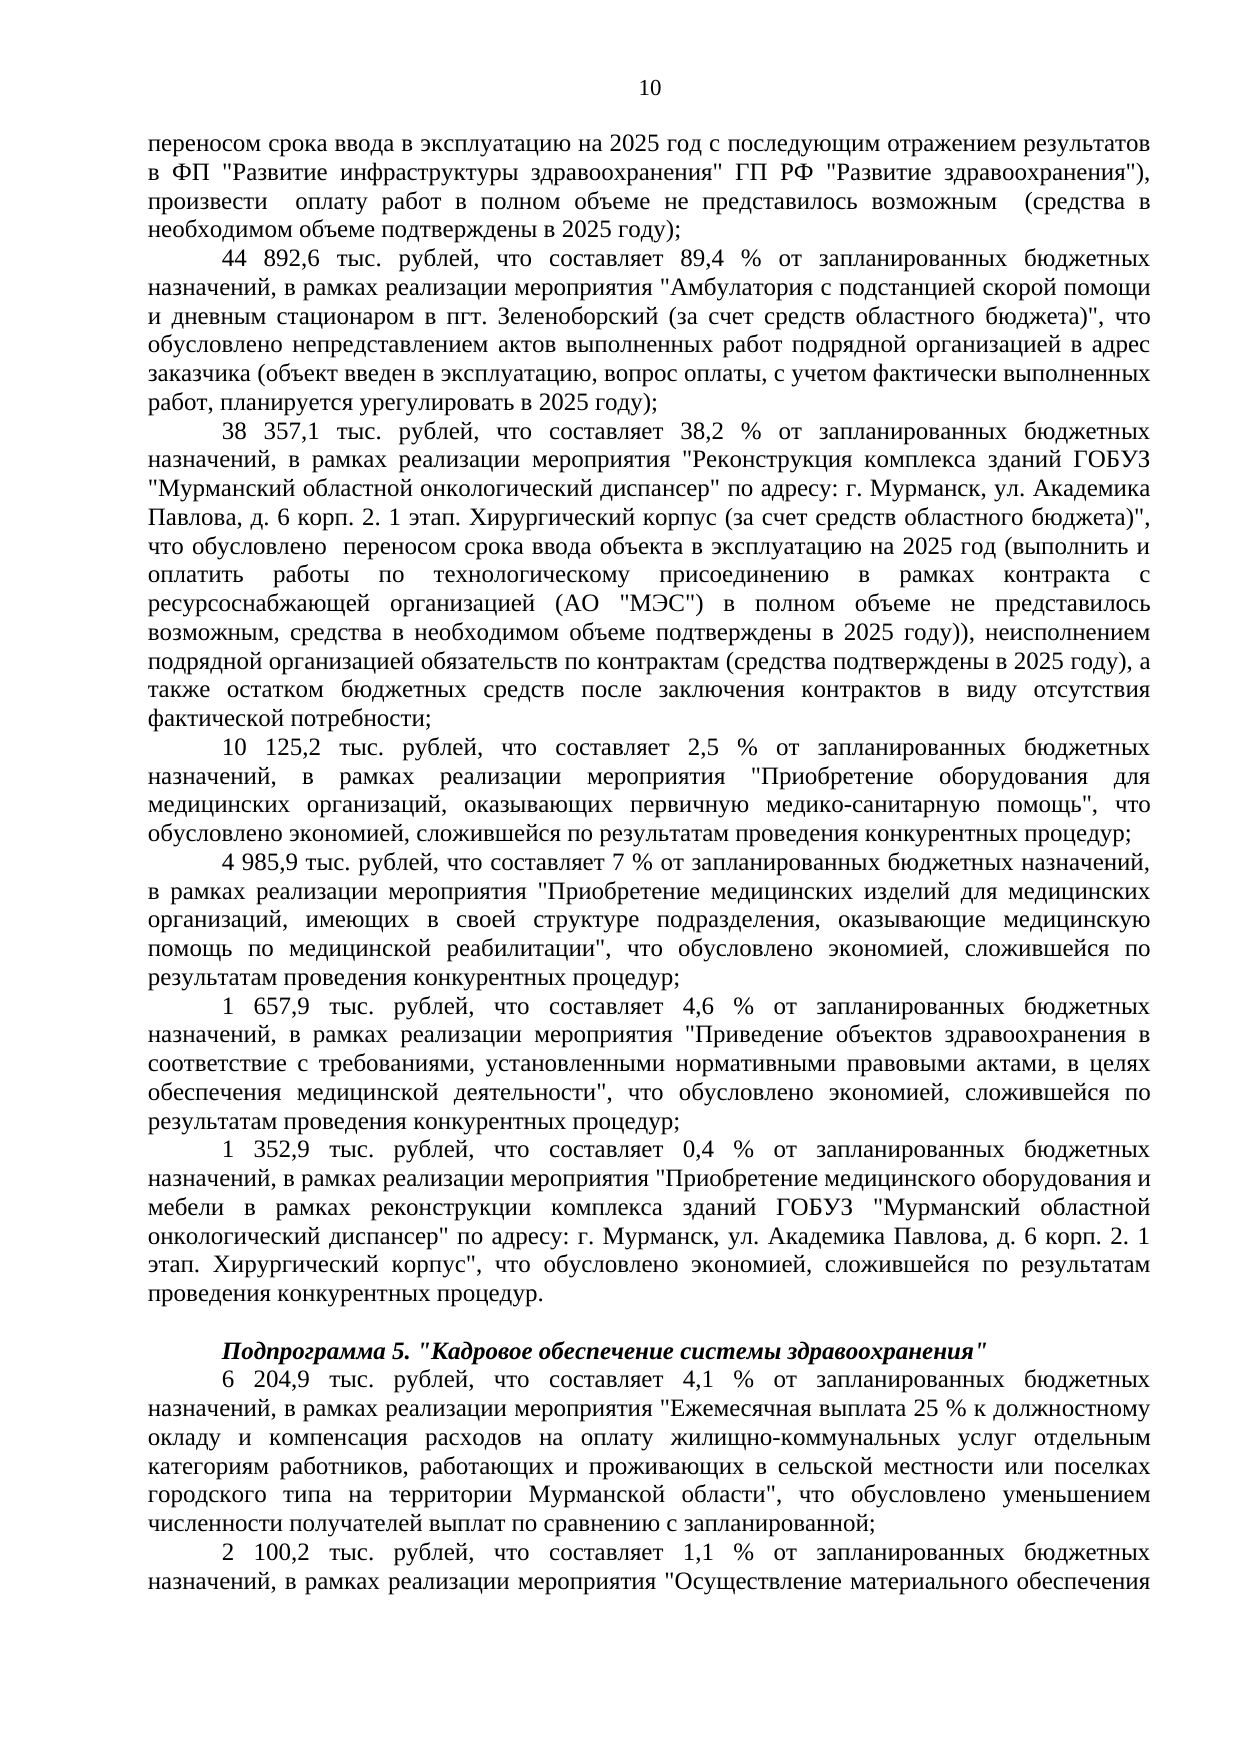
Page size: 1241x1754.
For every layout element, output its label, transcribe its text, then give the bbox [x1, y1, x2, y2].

text 1 657,9 тыс. рублей, что составляет 4,6 % от запланированных бюджетных назначений, в рамках реализации мероприятия "Приведение объектов здравоохранения в соответствие с требованиями, установленными нормативными правовыми актами, в целях обеспечения медицинской деятельности", что обусловлено экономией, сложившейся по результатам проведения конкурентных процедур; [148, 991, 1152, 1134]
text 4 985,9 тыс. рублей, что составляет 7 % от запланированных бюджетных назначений, в рамках реализации мероприятия "Приобретение медицинских изделий для медицинских организаций, имеющих в своей структуре подразделения, оказывающие медицинскую помощь по медицинской реабилитации", что обусловлено экономией, сложившейся по результатам проведения конкурентных процедур; [148, 847, 1152, 991]
text 1 352,9 тыс. рублей, что составляет 0,4 % от запланированных бюджетных назначений, в рамках реализации мероприятия "Приобретение медицинского оборудования и мебели в рамках реконструкции комплекса зданий ГОБУЗ "Мурманский областной онкологический диспансер" по адресу: г. Мурманск, ул. Академика Павлова, д. 6 корп. 2. 1 этап. Хирургический корпус", что обусловлено экономией, сложившейся по результатам проведения конкурентных процедур. [148, 1134, 1152, 1307]
text 44 892,6 тыс. рублей, что составляет 89,4 % от запланированных бюджетных назначений, в рамках реализации мероприятия "Амбулатория с подстанцией скорой помощи и дневным стационаром в пгт. Зеленоборский (за счет средств областного бюджета)", что обусловлено непредставлением актов выполненных работ подрядной организацией в адрес заказчика (объект введен в эксплуатацию, вопрос оплаты, с учетом фактически выполненных работ, планируется урегулировать в 2025 году); [148, 243, 1152, 416]
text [148, 1537, 1152, 1594]
text 10 125,2 тыс. рублей, что составляет 2,5 % от запланированных бюджетных назначений, в рамках реализации мероприятия "Приобретение оборудования для медицинских организаций, оказывающих первичную медико-санитарную помощь", что обусловлено экономией, сложившейся по результатам проведения конкурентных процедур; [148, 732, 1152, 847]
text Подпрограмма 5. "Кадровое обеспечение системы здравоохранения" [148, 1336, 1152, 1364]
text 38 357,1 тыс. рублей, что составляет 38,2 % от запланированных бюджетных назначений, в рамках реализации мероприятия "Реконструкция комплекса зданий ГОБУЗ "Мурманский областной онкологический диспансер" по адресу: г. Мурманск, ул. Академика Павлова, д. 6 корп. 2. 1 этап. Хирургический корпус (за счет средств областного бюджета)", что обусловлено переносом срока ввода объекта в эксплуатацию на 2025 год (выполнить и оплатить работы по технологическому присоединению в рамках контракта с ресурсоснабжающей организацией (АО "МЭС") в полном объеме не представилось возможным, средства в необходимом объеме подтверждены в 2025 году)), неисполнением подрядной организацией обязательств по контрактам (средства подтверждены в 2025 году), а также остатком бюджетных средств после заключения контрактов в виду отсутствия фактической потребности; [148, 416, 1152, 732]
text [148, 128, 1152, 243]
text 6 204,9 тыс. рублей, что составляет 4,1 % от запланированных бюджетных назначений, в рамках реализации мероприятия "Ежемесячная выплата 25 % к должностному окладу и компенсация расходов на оплату жилищно-коммунальных услуг отдельным категориям работников, работающих и проживающих в сельской местности или поселках городского типа на территории Мурманской области", что обусловлено уменьшением численности получателей выплат по сравнению с запланированной; [148, 1364, 1152, 1537]
